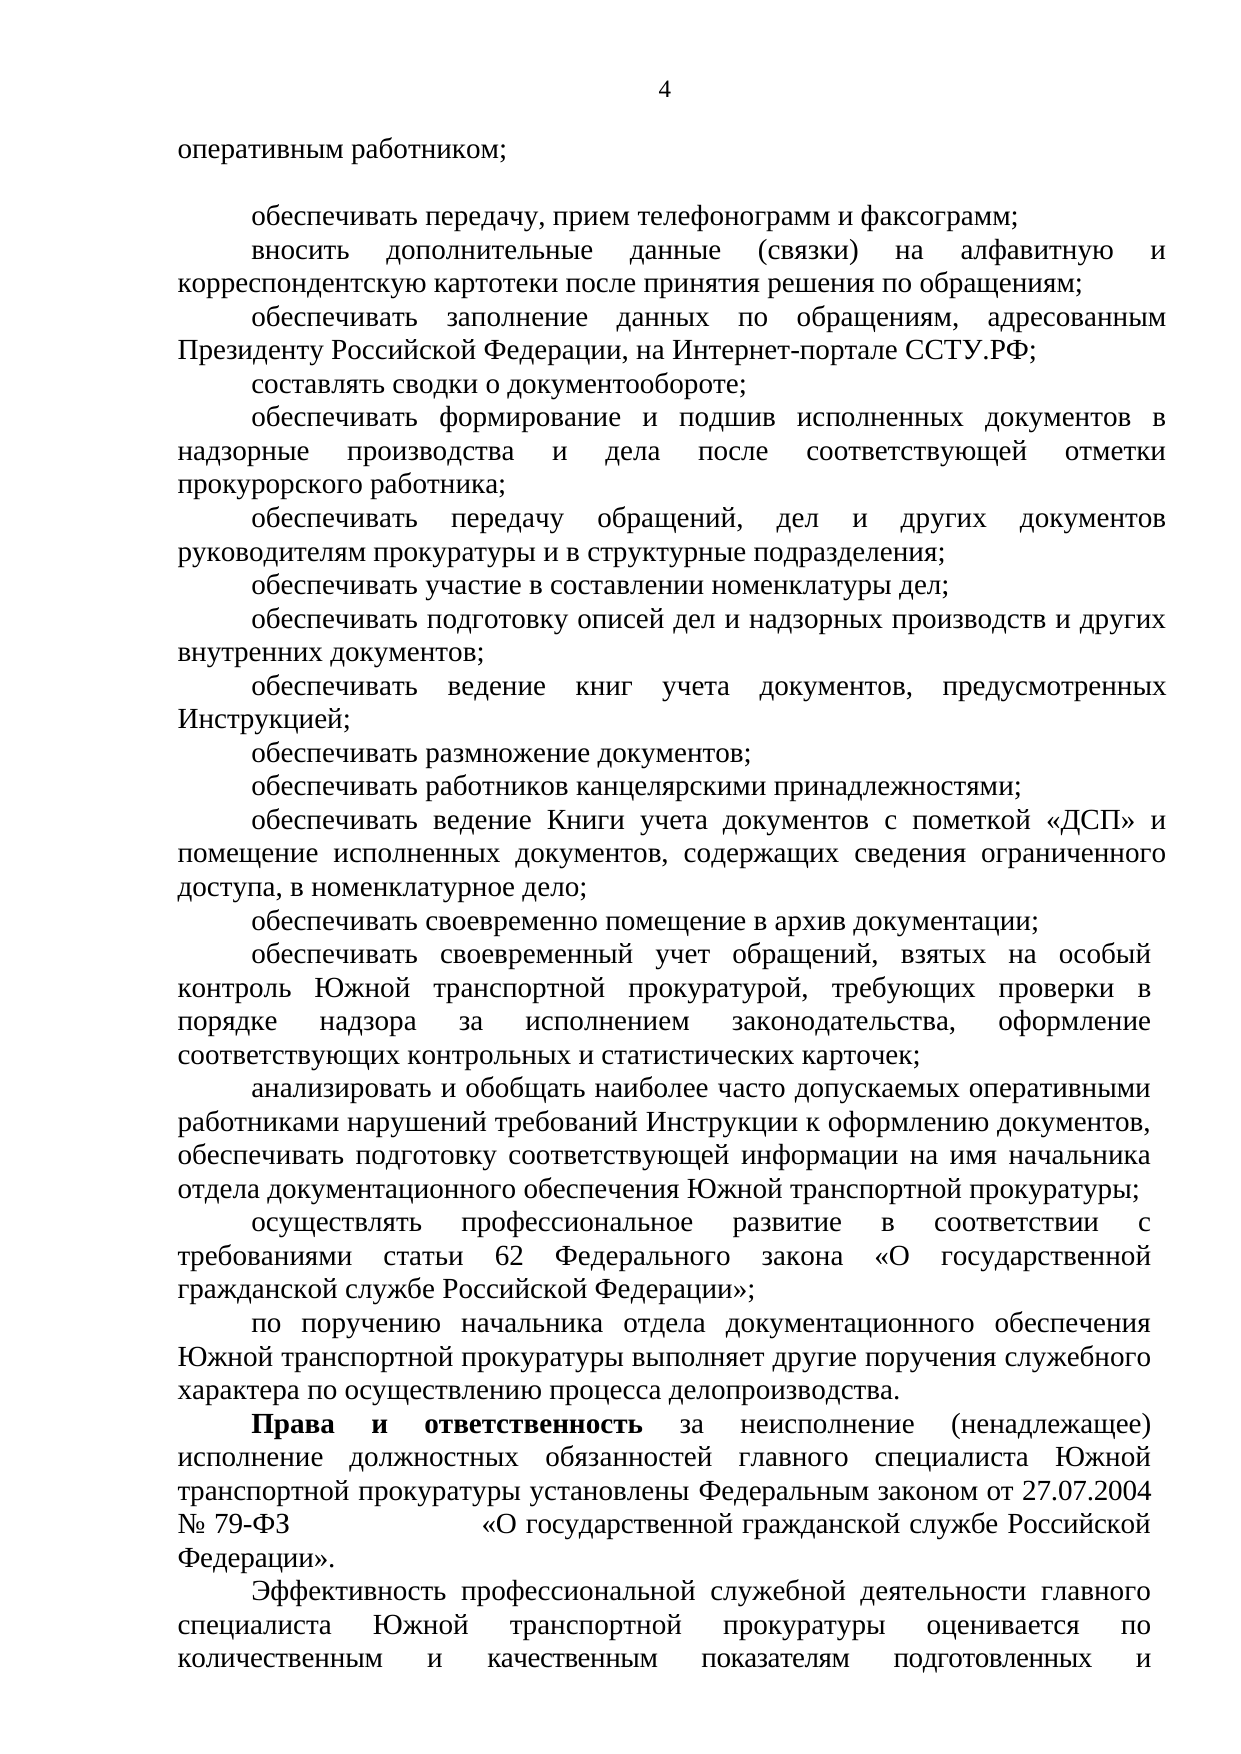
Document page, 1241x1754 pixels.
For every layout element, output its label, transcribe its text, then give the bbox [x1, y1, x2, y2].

text обеспечивать участие в составлении номенклатуры дел; [177, 567, 1167, 601]
text по поручению начальника отдела документационного обеспечения Южной транспортной прокуратуры выполняет другие поручения служебного характера по осуществлению процесса делопроизводства. [177, 1305, 1152, 1406]
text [177, 131, 1167, 165]
text обеспечивать ведение книг учета документов, предусмотренных Инструкцией; [177, 668, 1167, 735]
text вносить дополнительные данные (связки) на алфавитную и корреспондентскую картотеки после принятия решения по обращениям; [177, 232, 1167, 299]
text обеспечивать ведение Книги учета документов с пометкой «ДСП» и помещение исполненных документов, содержащих сведения ограниченного доступа, в номенклатурное дело; [177, 802, 1167, 903]
text обеспечивать размножение документов; [177, 735, 1167, 768]
text анализировать и обобщать наиболее часто допускаемых оперативными работниками нарушений требований Инструкции к оформлению документов, обеспечивать подготовку соответствующей информации на имя начальника отдела документационного обеспечения Южной транспортной прокуратуры; [177, 1070, 1152, 1204]
text обеспечивать заполнение данных по обращениям, адресованным Президенту Российской Федерации, на Интернет-портале ССТУ.РФ; [177, 299, 1167, 366]
text обеспечивать передачу обращений, дел и других документов руководителям прокуратуры и в структурные подразделения; [177, 500, 1167, 567]
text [177, 1573, 1152, 1674]
text Права и ответственность за неисполнение (ненадлежащее) исполнение должностных обязанностей главного специалиста Южной транспортной прокуратуры установлены Федеральным законом от 27.07.2004 № 79-ФЗ «О государственной гражданской службе Российской Федерации». [177, 1406, 1152, 1573]
text составлять сводки о документообороте; [177, 366, 1167, 399]
text обеспечивать подготовку описей дел и надзорных производств и других внутренних документов; [177, 601, 1167, 668]
text обеспечивать передачу, прием телефонограмм и факсограмм; [177, 198, 1167, 232]
text осуществлять профессиональное развитие в соответствии с требованиями статьи 62 Федерального закона «О государственной гражданской службе Российской Федерации»; [177, 1204, 1152, 1305]
text обеспечивать своевременный учет обращений, взятых на особый контроль Южной транспортной прокуратурой, требующих проверки в порядке надзора за исполнением законодательства, оформление соответствующих контрольных и статистических карточек; [177, 936, 1152, 1070]
text обеспечивать своевременно помещение в архив документации; [177, 903, 1167, 936]
text обеспечивать формирование и подшив исполненных документов в надзорные производства и дела после соответствующей отметки прокурорского работника; [177, 399, 1167, 500]
text обеспечивать работников канцелярскими принадлежностями; [177, 768, 1167, 802]
